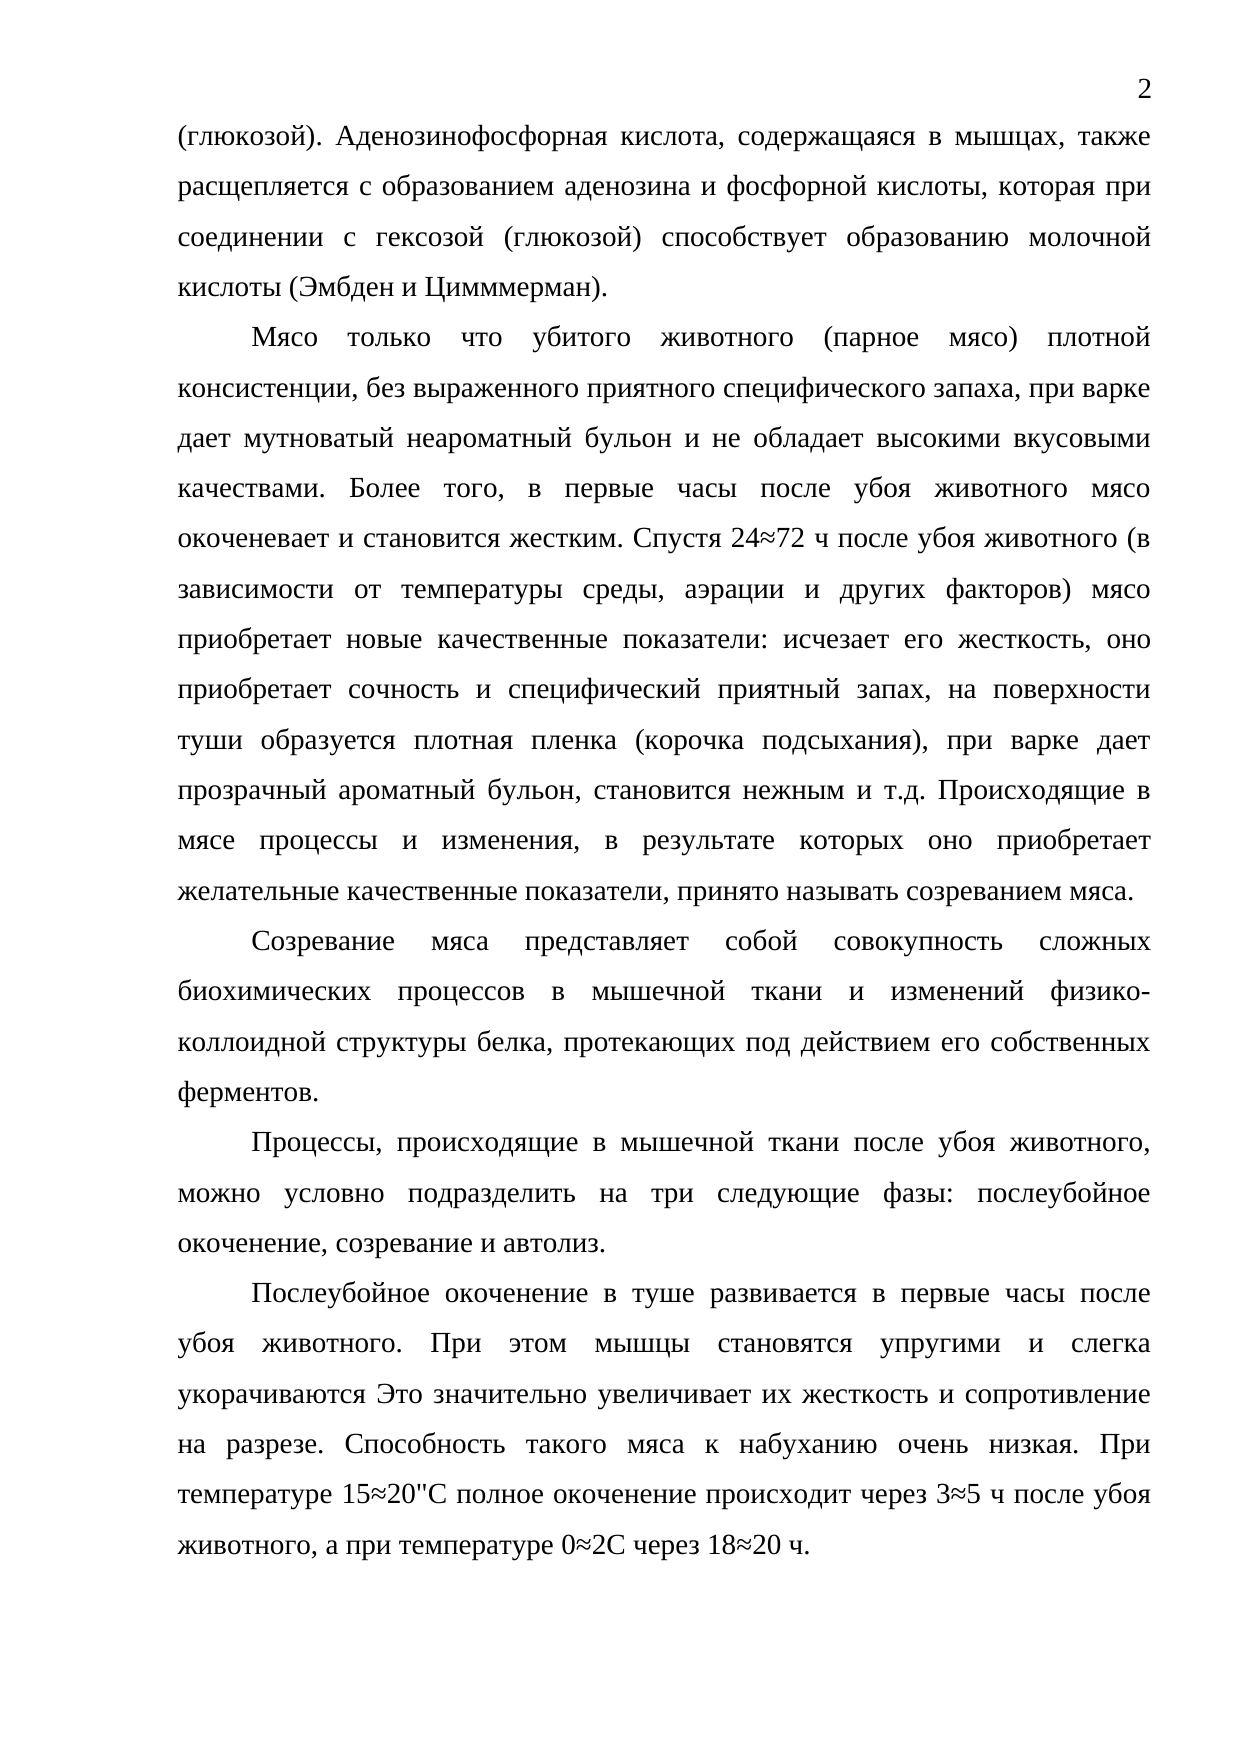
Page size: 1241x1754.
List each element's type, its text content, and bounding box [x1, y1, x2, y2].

text Процессы, происходящие в мышечной ткани после убоя животного, можно условно подразделить на три следующие фазы: послеубойное окоченение, созревание и автолиз. [177, 1124, 1152, 1258]
text Созревание мяса представляет собой совокупность сложных биохимических процессов в мышечной ткани и изменений физико-коллоидной структуры белка, протекающих под действием его собственных ферментов. [177, 923, 1152, 1108]
text Послеубойное окоченение в туше развивается в первые часы после убоя животного. При этом мышцы становятся упругими и слегка укорачиваются Это значительно увеличивает их жесткость и сопротивление на разрезе. Способность такого мяса к набуханию очень низкая. При температуре 15≈20"С полное окоченение происходит через 3≈5 ч после убоя животного, а при температуре 0≈2С через 18≈20 ч. [177, 1275, 1152, 1560]
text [177, 118, 1152, 303]
text Мясо только что убитого животного (парное мясо) плотной консистенции, без выраженного приятного специфического запаха, при варке дает мутноватый неароматный бульон и не обладает высокими вкусовыми качествами. Более того, в первые часы после убоя животного мясо окоченевает и становится жестким. Спустя 24≈72 ч после убоя животного (в зависимости от температуры среды, аэрации и других факторов) мясо приобретает новые качественные показатели: исчезает его жесткость, оно приобретает сочность и специфический приятный запах, на поверхности туши образуется плотная пленка (корочка подсыхания), при варке дает прозрачный ароматный бульон, становится нежным и т.д. Происходящие в мясе процессы и изменения, в результате которых оно приобретает желательные качественные показатели, принято называть созреванием мяса. [177, 319, 1152, 906]
